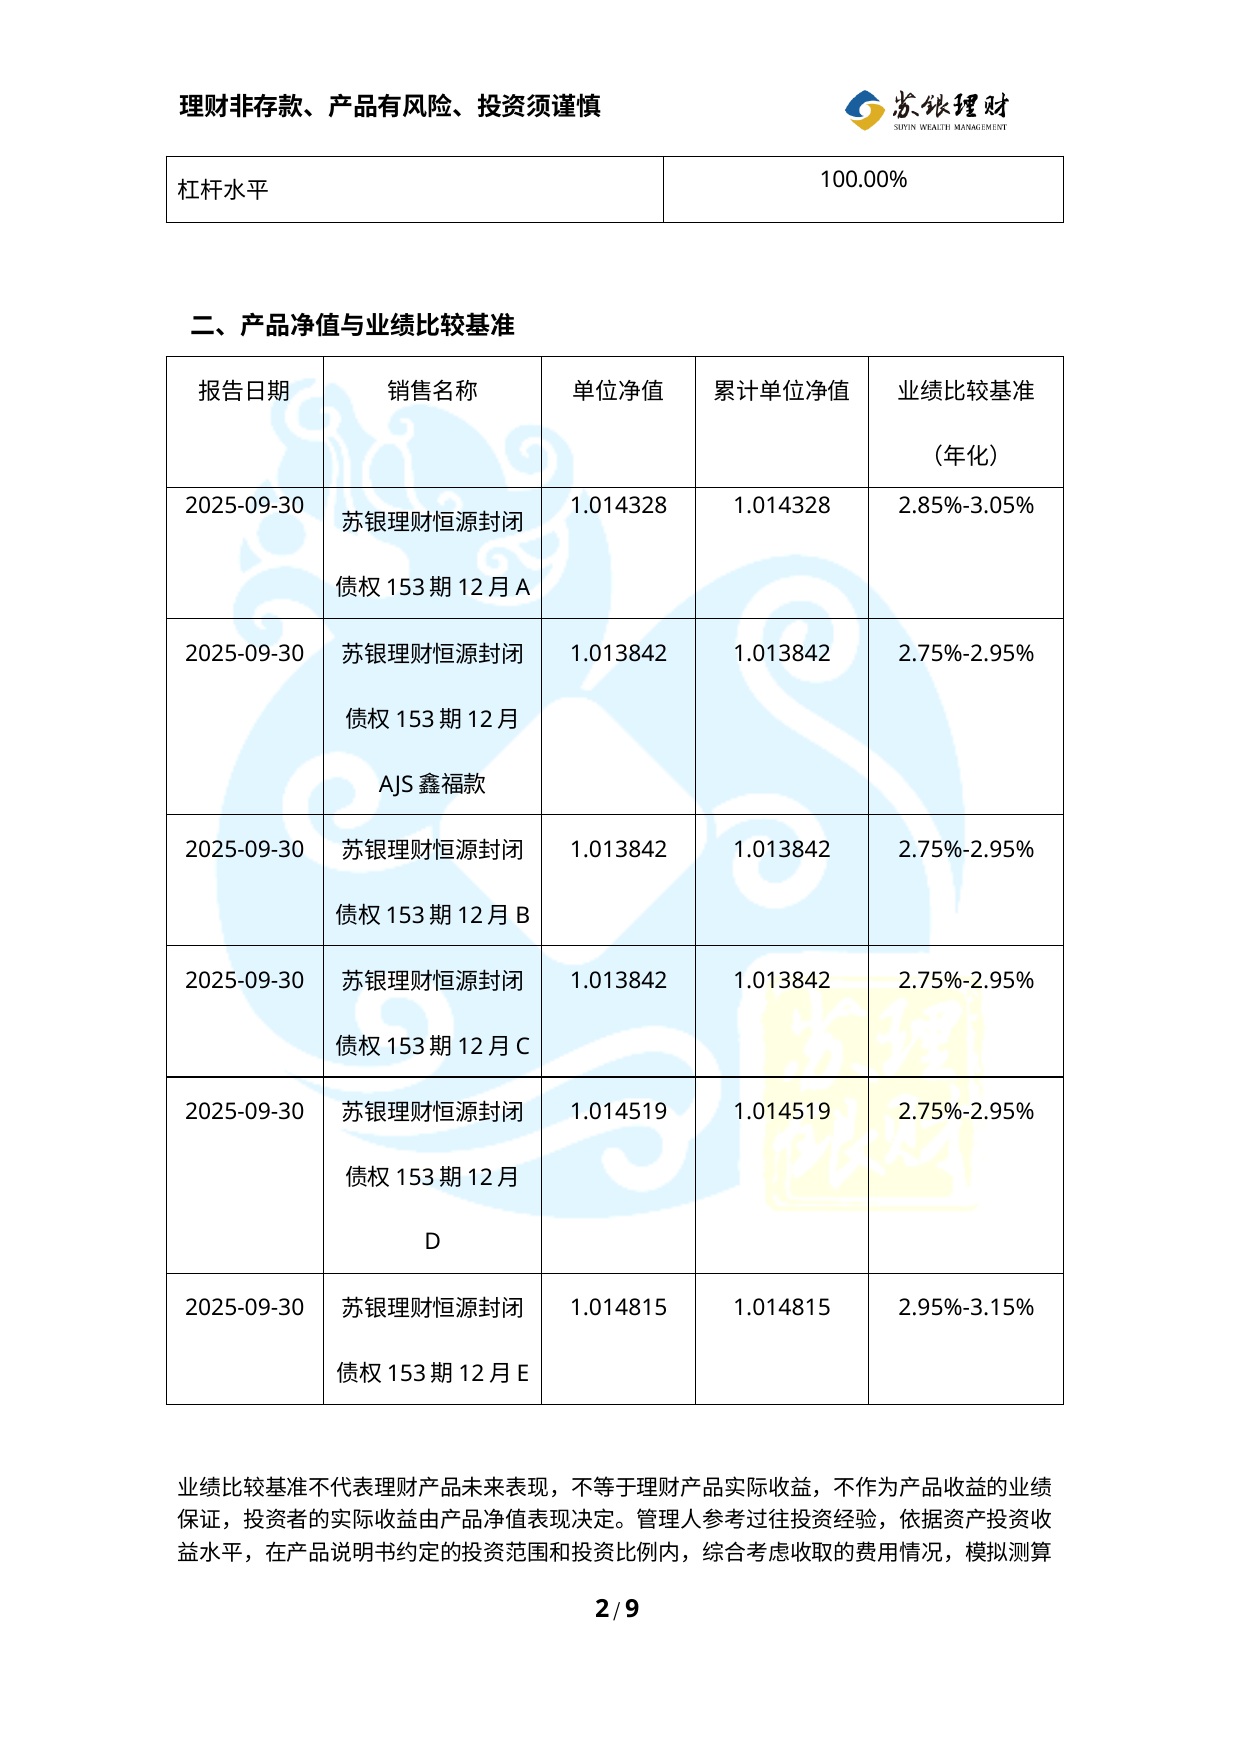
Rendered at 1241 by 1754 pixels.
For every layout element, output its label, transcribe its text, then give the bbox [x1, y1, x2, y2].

table_cell 1.014328 [696, 488, 868, 618]
table_cell 2.75%-2.95% [869, 946, 1063, 1076]
table_cell 1.014815 [542, 1274, 695, 1403]
table_cell 1.013842 [696, 946, 868, 1076]
table_cell 1.013842 [696, 815, 868, 945]
table_header 单位净值 [542, 357, 695, 487]
table_cell 2025-09-30 [167, 946, 323, 1076]
table_cell 2.85%-3.05% [869, 488, 1063, 618]
table_cell 2025-09-30 [167, 619, 323, 814]
table_cell 苏银理财恒源封闭债权153期12月E [324, 1274, 541, 1403]
table_header 累计单位净值 [696, 357, 868, 487]
table_cell 2.75%-2.95% [869, 619, 1063, 814]
table_cell 1.014328 [542, 488, 695, 618]
table_cell 1.014815 [696, 1274, 868, 1403]
table_cell 1.013842 [542, 946, 695, 1076]
table_cell 2025-09-30 [167, 1078, 323, 1272]
text 业绩比较基准不代表理财产品未来表现，不等于理财产品实际收益，不作为产品收益的业绩保证，投资者的实际收益由产品净值表现决定。管理人参考过往投资经验，依据资产投资收益水平，在产品说明书约定的投资范围和投资比例内，综合考虑收取的费用情况，模拟测算得出业绩比较基准。 [177, 1469, 1053, 1567]
table_cell 1.013842 [696, 619, 868, 814]
table_cell 2025-09-30 [167, 488, 323, 618]
subtitle 二、产品净值与业绩比较基准 [190, 291, 1053, 356]
table_cell 1.014519 [696, 1078, 868, 1272]
table_header 业绩比较基准（年化） [869, 357, 1063, 487]
table_header 报告日期 [167, 357, 323, 487]
table_cell 杠杆水平 [167, 157, 663, 222]
table_cell 2025-09-30 [167, 815, 323, 945]
table_cell 苏银理财恒源封闭债权153期12月C [324, 946, 541, 1076]
table_cell 1.013842 [542, 619, 695, 814]
table_cell 100.00% [664, 157, 1063, 222]
table_cell 2.75%-2.95% [869, 815, 1063, 945]
picture [820, 72, 1039, 143]
table_cell 苏银理财恒源封闭债权153期12月AJS鑫福款 [324, 619, 541, 814]
table_cell 2.75%-2.95% [869, 1078, 1063, 1272]
table_cell 1.013842 [542, 815, 695, 945]
table_cell 苏银理财恒源封闭债权153期12月B [324, 815, 541, 945]
table_header 销售名称 [324, 357, 541, 487]
table_cell 苏银理财恒源封闭债权153期12月D [324, 1078, 541, 1272]
table_cell 2.95%-3.15% [869, 1274, 1063, 1403]
table_cell 1.014519 [542, 1078, 695, 1272]
table_cell 2025-09-30 [167, 1274, 323, 1403]
table_cell 苏银理财恒源封闭债权153期12月A [324, 488, 541, 618]
